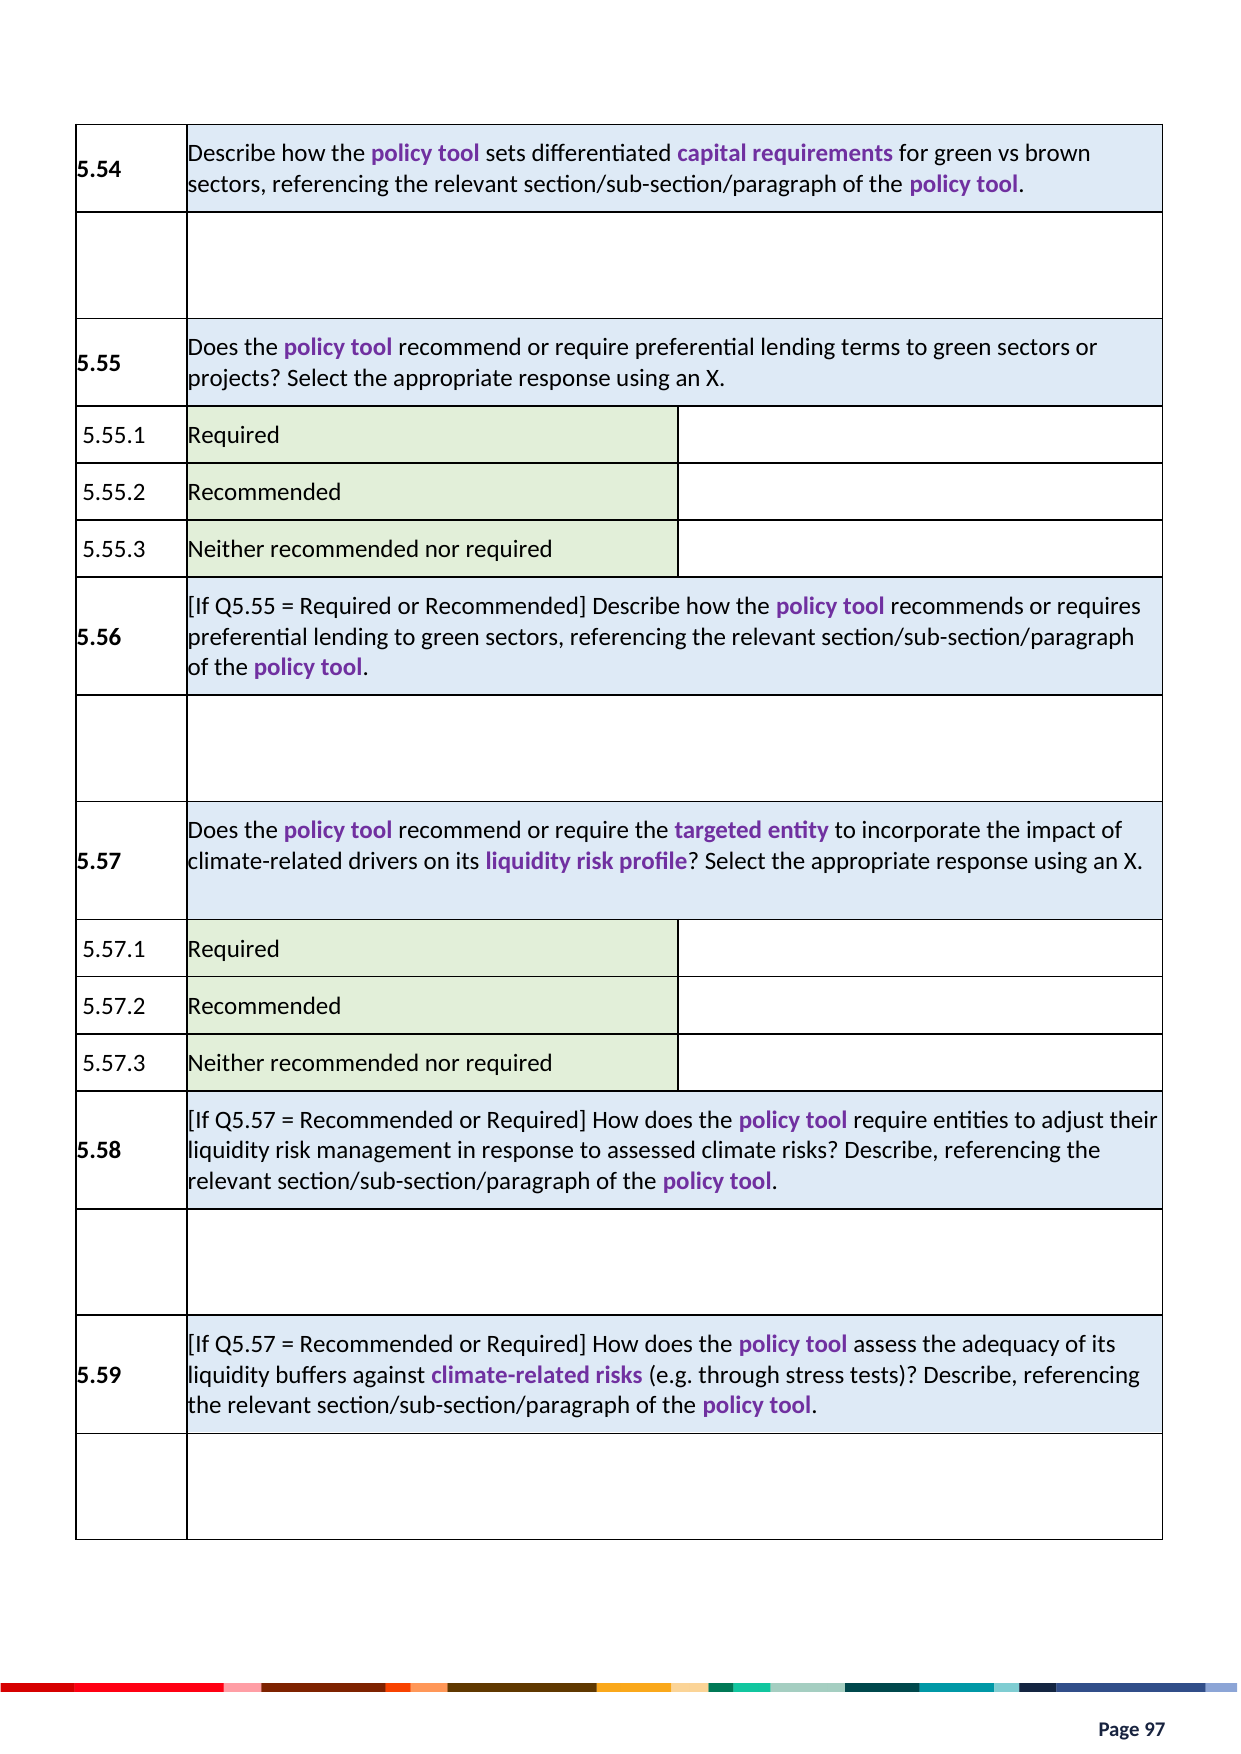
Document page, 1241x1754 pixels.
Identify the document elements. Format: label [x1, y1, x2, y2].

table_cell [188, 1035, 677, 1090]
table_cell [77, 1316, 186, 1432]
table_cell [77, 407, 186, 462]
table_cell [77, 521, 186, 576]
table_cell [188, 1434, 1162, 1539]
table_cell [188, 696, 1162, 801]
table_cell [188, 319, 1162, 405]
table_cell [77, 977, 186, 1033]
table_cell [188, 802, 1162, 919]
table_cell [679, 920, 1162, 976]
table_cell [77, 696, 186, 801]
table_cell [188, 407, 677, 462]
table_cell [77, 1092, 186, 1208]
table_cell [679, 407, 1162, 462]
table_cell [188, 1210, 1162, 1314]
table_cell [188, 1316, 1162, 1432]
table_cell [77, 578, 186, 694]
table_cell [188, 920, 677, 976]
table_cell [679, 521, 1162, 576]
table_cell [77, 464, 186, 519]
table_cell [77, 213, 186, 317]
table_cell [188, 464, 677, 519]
picture [0, 1683, 1236, 1692]
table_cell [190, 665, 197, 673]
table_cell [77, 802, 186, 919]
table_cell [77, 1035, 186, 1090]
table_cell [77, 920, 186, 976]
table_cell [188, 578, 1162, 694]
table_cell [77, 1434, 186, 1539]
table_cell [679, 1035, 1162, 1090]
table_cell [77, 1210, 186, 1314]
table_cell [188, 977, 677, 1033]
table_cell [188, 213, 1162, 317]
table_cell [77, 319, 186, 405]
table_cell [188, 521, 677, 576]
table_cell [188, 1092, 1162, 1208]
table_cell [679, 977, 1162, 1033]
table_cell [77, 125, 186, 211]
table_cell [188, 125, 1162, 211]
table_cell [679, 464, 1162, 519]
